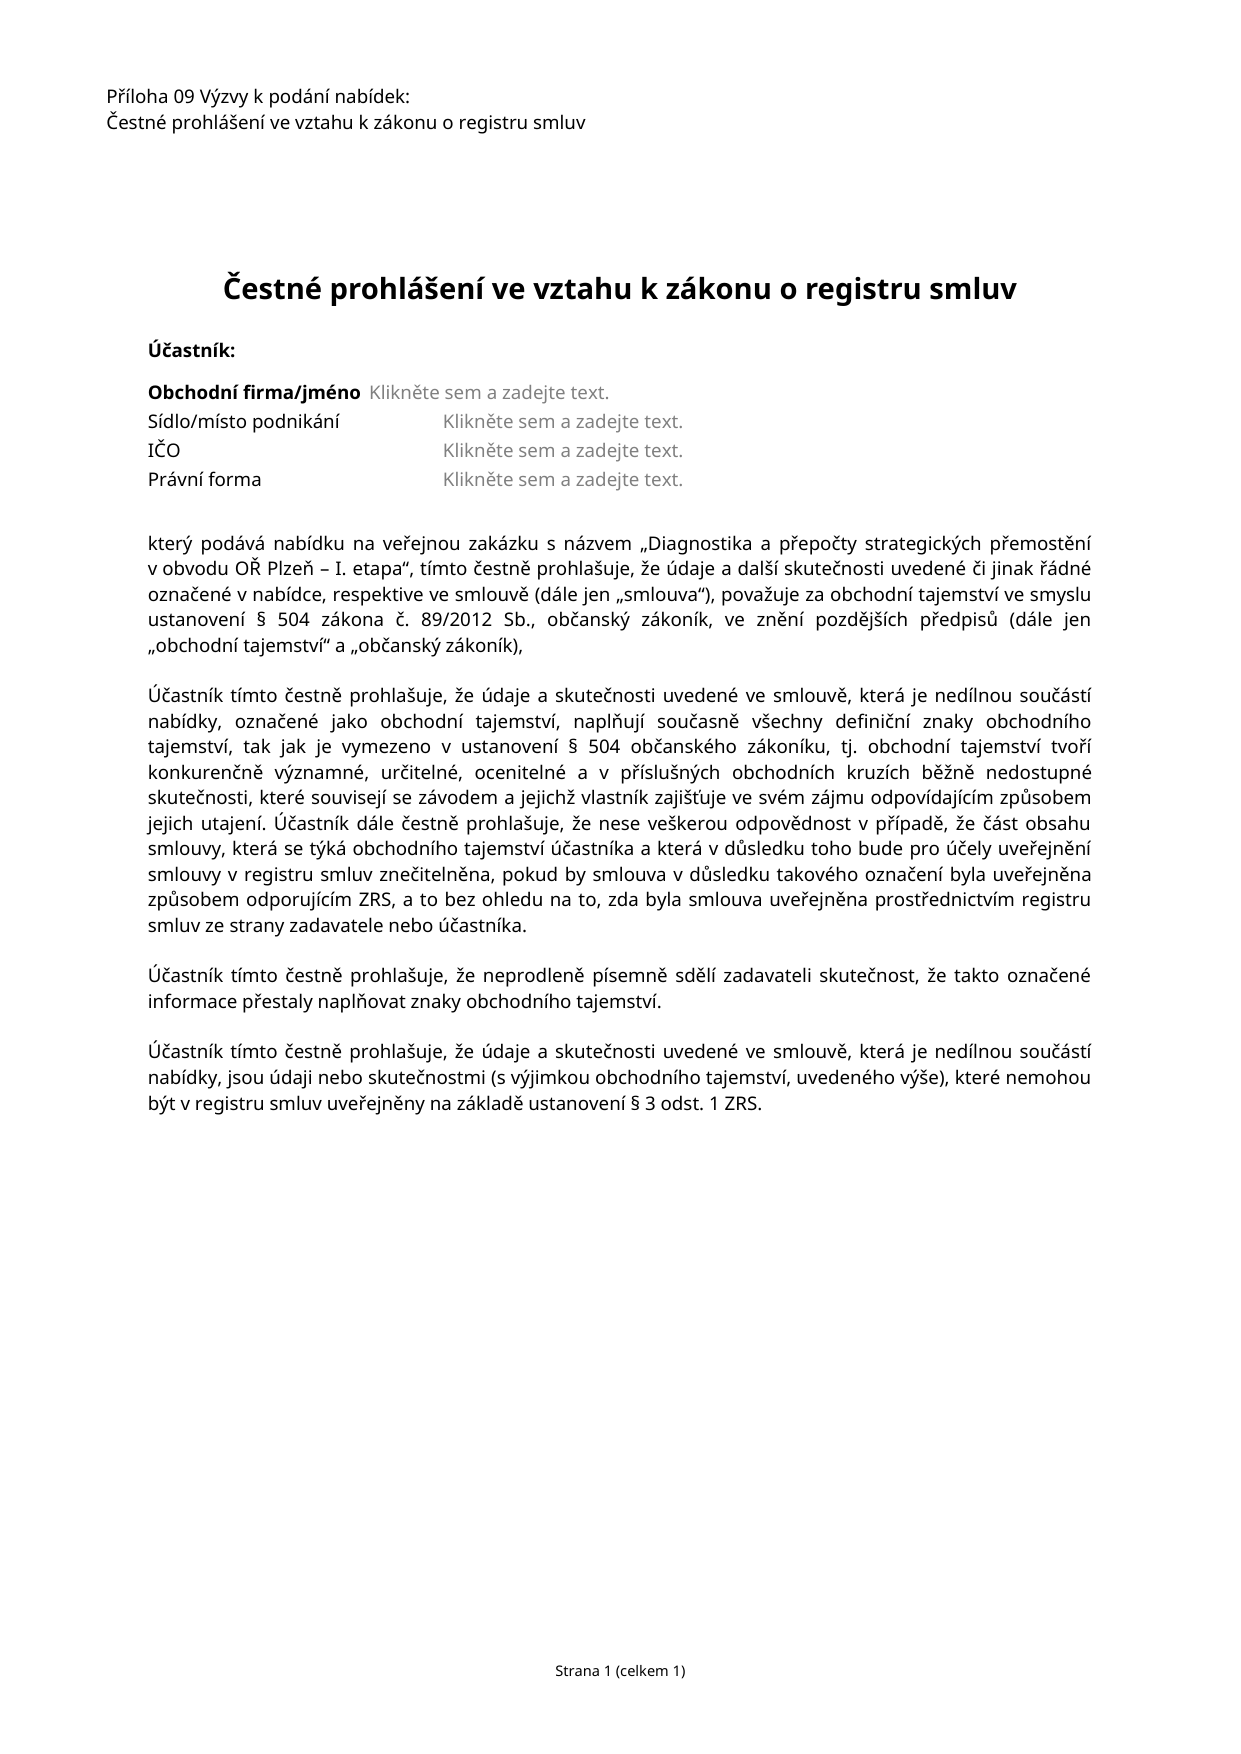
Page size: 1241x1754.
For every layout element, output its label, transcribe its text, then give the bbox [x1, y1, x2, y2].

text Právní forma [148, 463, 1093, 492]
text Sídlo/místo podnikání [148, 405, 1093, 434]
text Účastník tímto čestně prohlašuje, že neprodleně písemně sdělí zadavateli skutečnost, že takto označené informace přestaly naplňovat znaky obchodního tajemství. [148, 963, 1093, 1014]
title Čestné prohlášení ve vztahu k zákonu o registru smluv [148, 268, 1093, 308]
text Účastník: [148, 333, 1093, 364]
text Účastník tímto čestně prohlašuje, že údaje a skutečnosti uvedené ve smlouvě, která je nedílnou součástí nabídky, jsou údaji nebo skutečnostmi (s výjimkou obchodního tajemství, uvedeného výše), které nemohou být v registru smluv uveřejněny na základě ustanovení § 3 odst. 1 ZRS. [148, 1039, 1093, 1115]
text Obchodní firma/jméno [148, 376, 1093, 405]
text Účastník tímto čestně prohlašuje, že údaje a skutečnosti uvedené ve smlouvě, která je nedílnou součástí nabídky, označené jako obchodní tajemství, naplňují současně všechny definiční znaky obchodního tajemství, tak jak je vymezeno v ustanovení § 504 občanského zákoníku, tj. obchodní tajemství tvoří konkurenčně významné, určitelné, ocenitelné a v příslušných obchodních kruzích běžně nedostupné skutečnosti, které souvisejí se závodem a jejichž vlastník zajišťuje ve svém zájmu odpovídajícím způsobem jejich utajení. Účastník dále čestně prohlašuje, že nese veškerou odpovědnost v případě, že část obsahu smlouvy, která se týká obchodního tajemství účastníka a která v důsledku toho bude pro účely uveřejnění smlouvy v registru smluv znečitelněna, pokud by smlouva v důsledku takového označení byla uveřejněna způsobem odporujícím ZRS, a to bez ohledu na to, zda byla smlouva uveřejněna prostřednictvím registru smluv ze strany zadavatele nebo účastníka. [148, 683, 1093, 938]
text IČO [148, 434, 1093, 463]
text který podává nabídku na veřejnou zakázku s názvem „Diagnostika a přepočty strategických přemostění v obvodu OŘ Plzeň – I. etapa“, tímto čestně prohlašuje, že údaje a další skutečnosti uvedené či jinak řádné označené v nabídce, respektive ve smlouvě (dále jen „smlouva“), považuje za obchodní tajemství ve smyslu ustanovení § 504 zákona č. 89/2012 Sb., občanský zákoník, ve znění pozdějších předpisů (dále jen „obchodní tajemství“ a „občanský zákoník), [148, 530, 1093, 658]
